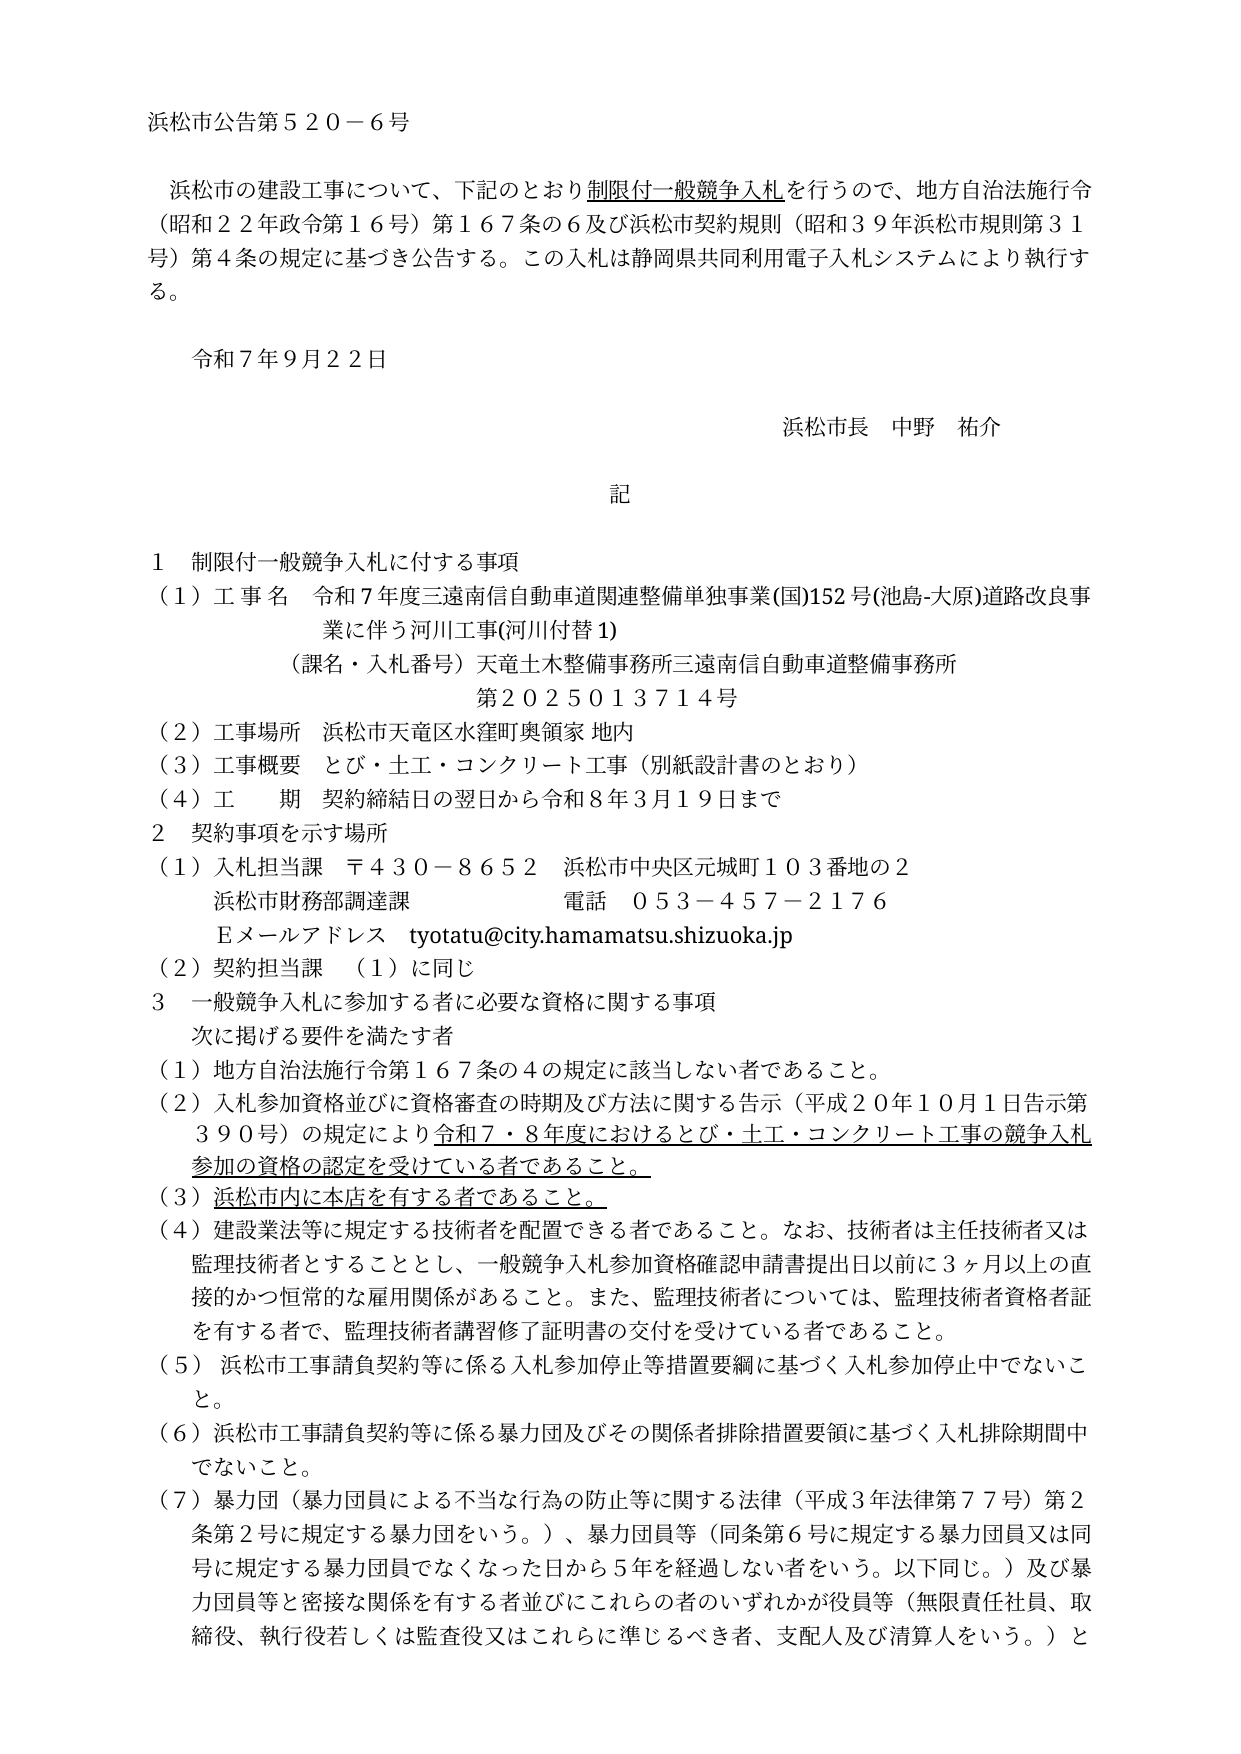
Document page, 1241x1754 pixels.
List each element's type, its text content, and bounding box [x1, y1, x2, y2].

text （１）地方自治法施行令第１６７条の４の規定に該当しない者であること。 [148, 1052, 1092, 1086]
text （３）浜松市内に本店を有する者であること。 [148, 1180, 1092, 1212]
text （４）工 期 契約締結日の翌日から令和８年３月１９日まで [148, 781, 1092, 815]
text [148, 1483, 1092, 1652]
text 次に掲げる要件を満たす者 [148, 1018, 1092, 1052]
text 浜松市公告第５２０－６号 [148, 104, 1092, 138]
text 浜松市長 中野 祐介 [148, 409, 1092, 443]
text ３ 一般競争入札に参加する者に必要な資格に関する事項 [148, 984, 1092, 1018]
text （１）入札担当課 〒４３０－８６５２ 浜松市中央区元城町１０３番地の２ [148, 849, 1092, 883]
text Ｅメールアドレス tyotatu@city.hamamatsu.shizuoka.jp [148, 917, 1092, 951]
text （５） 浜松市工事請負契約等に係る入札参加停止等措置要綱に基づく入札参加停止中でないこと。 [148, 1347, 1092, 1415]
text 浜松市財務部調達課 電話 ０５３－４５７－２１７６ [148, 883, 1092, 917]
text 令和７年９月２２日 [148, 341, 1092, 375]
text （１）工事名 令和7年度三遠南信自動車道関連整備単独事業(国)152号(池島-大原)道路改良事業に伴う河川工事(河川付替1) [148, 578, 1092, 646]
text （課名・入札番号）天竜土木整備事務所三遠南信自動車道整備事務所 [148, 646, 1092, 680]
text （４）建設業法等に規定する技術者を配置できる者であること。なお、技術者は主任技術者又は監理技術者とすることとし、一般競争入札参加資格確認申請書提出日以前に３ヶ月以上の直接的かつ恒常的な雇用関係があること。また、監理技術者については、監理技術者資格者証を有する者で、監理技術者講習修了証明書の交付を受けている者であること。 [148, 1212, 1092, 1347]
text 第２０２５０１３７１４号 [148, 680, 1092, 713]
text 浜松市の建設工事について、下記のとおり制限付一般競争入札を行うので、地方自治法施行令（昭和２２年政令第１６号）第１６７条の６及び浜松市契約規則（昭和３９年浜松市規則第３１号）第４条の規定に基づき公告する。この入札は静岡県共同利用電子入札システムにより執行する。 [148, 172, 1092, 307]
text （２）契約担当課 （１）に同じ [148, 951, 1092, 984]
text ２ 契約事項を示す場所 [148, 815, 1092, 849]
text （２）入札参加資格並びに資格審査の時期及び方法に関する告示（平成２０年１０月１日告示第３９０号）の規定により令和７・８年度におけるとび・土工・コンクリート工事の競争入札参加の資格の認定を受けている者であること。 [148, 1086, 1092, 1180]
text （２）工事場所 浜松市天竜区水窪町奥領家 地内 [148, 713, 1092, 747]
text １ 制限付一般競争入札に付する事項 [148, 544, 1092, 578]
text （３）工事概要 とび・土工・コンクリート工事（別紙設計書のとおり） [148, 747, 1092, 781]
text 記 [148, 477, 1092, 510]
text （６）浜松市工事請負契約等に係る暴力団及びその関係者排除措置要領に基づく入札排除期間中でないこと。 [148, 1415, 1092, 1483]
